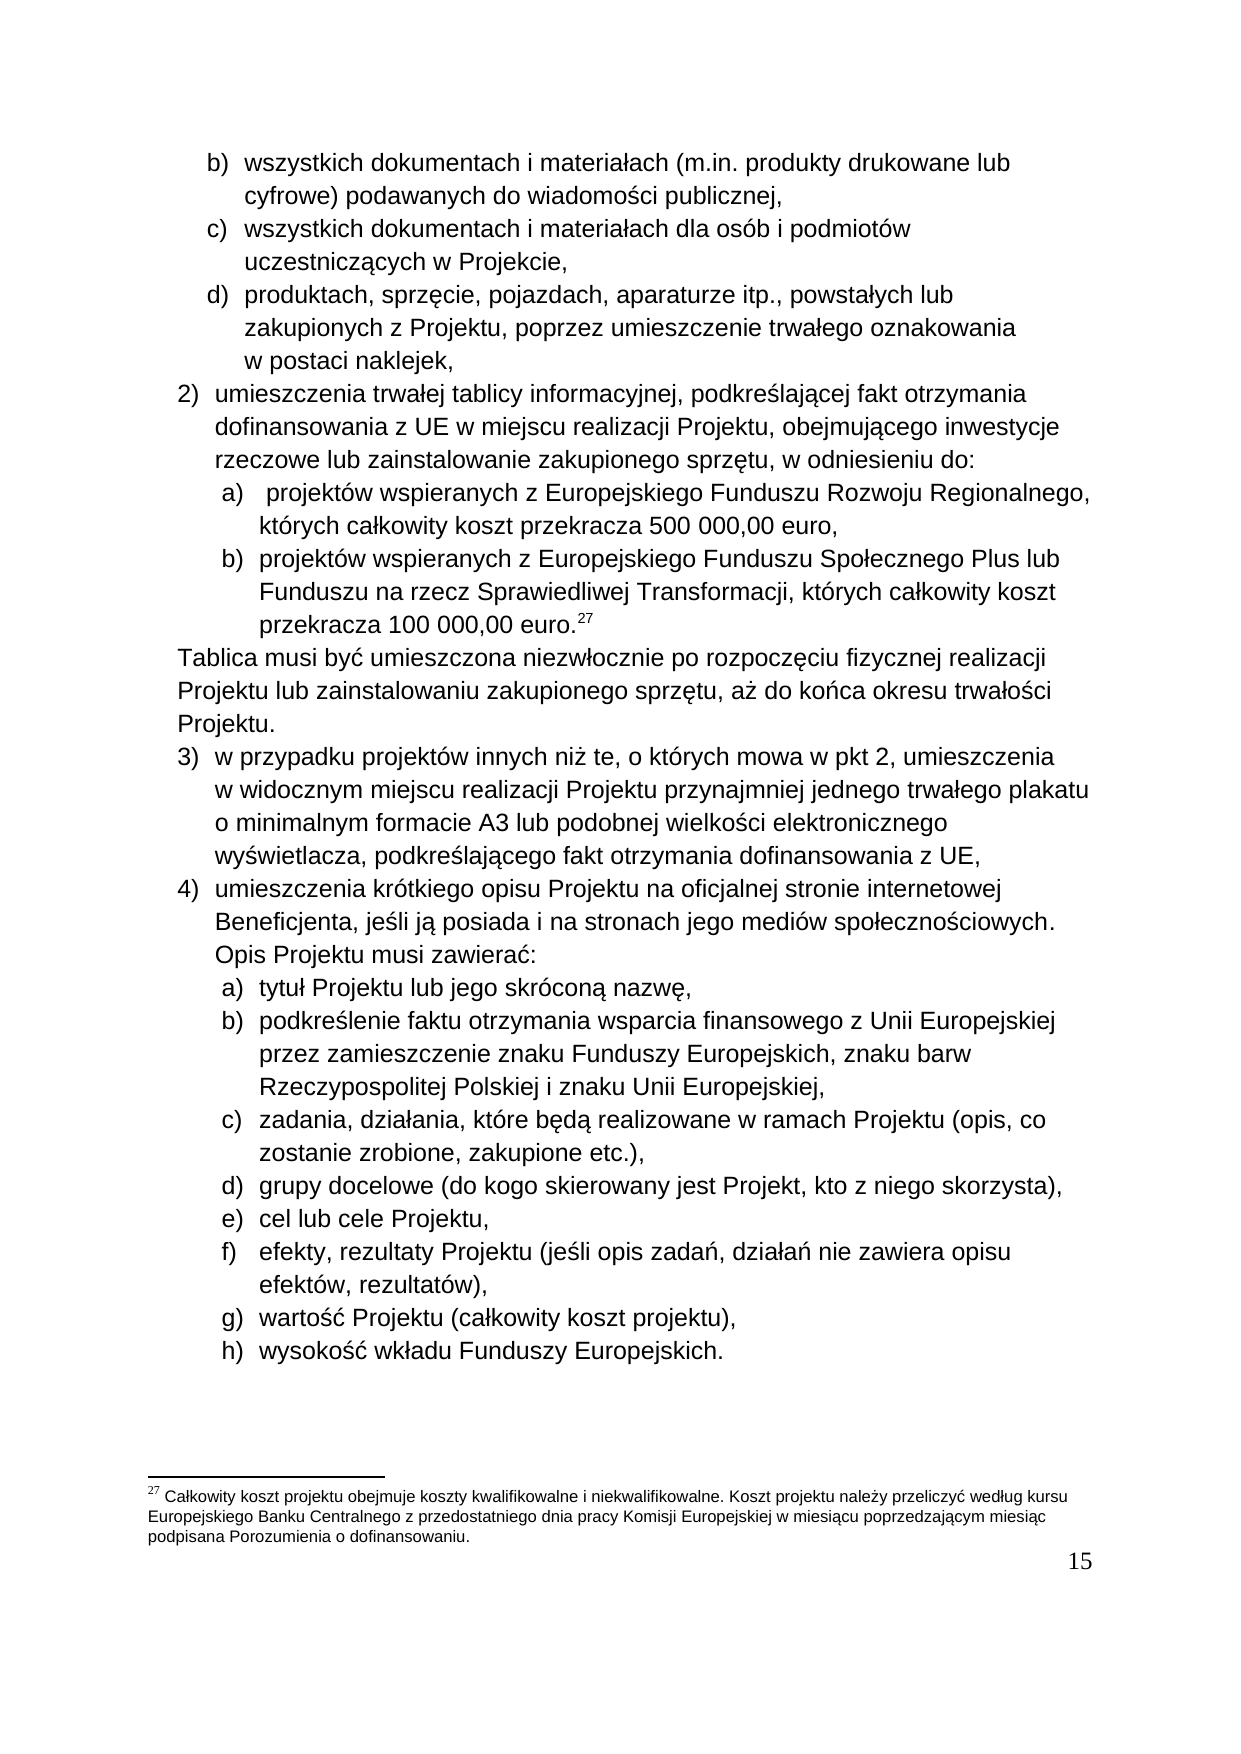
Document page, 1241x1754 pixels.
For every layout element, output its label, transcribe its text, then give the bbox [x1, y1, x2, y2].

list grupy docelowe (do kogo skierowany jest Projekt, kto z niego skorzysta), [221, 1171, 1093, 1200]
list produktach, sprzęcie, pojazdach, aparaturze itp., powstałych lub zakupionych z Projektu, poprzez umieszczenie trwałego oznakowania w postaci naklejek, [207, 280, 1093, 374]
list tytuł Projektu lub jego skróconą nazwę, [221, 973, 1093, 1002]
list wartość Projektu (całkowity koszt projektu), [221, 1303, 1093, 1332]
list podkreślenie faktu otrzymania wsparcia finansowego z Unii Europejskiej przez zamieszczenie znaku Funduszy Europejskich, znaku barw Rzeczypospolitej Polskiej i znaku Unii Europejskiej, [221, 1006, 1093, 1101]
list projektów wspieranych z Europejskiego Funduszu Społecznego Plus lub Funduszu na rzecz Sprawiedliwej Transformacji, których całkowity koszt przekracza 100 000,00 euro. [221, 544, 1093, 639]
text Tablica musi być umieszczona niezwłocznie po rozpoczęciu fizycznej realizacji Projektu lub zainstalowaniu zakupionego sprzętu, aż do końca okresu trwałości Projektu. [177, 643, 1093, 738]
list umieszczenia krótkiego opisu Projektu na oficjalnej stronie internetowej Beneficjenta, jeśli ją posiada i na stronach jego mediów społecznościowych. Opis Projektu musi zawierać: [177, 874, 1093, 969]
list w przypadku projektów innych niż te, o których mowa w pkt 2, umieszczenia w widocznym miejscu realizacji Projektu przynajmniej jednego trwałego plakatu o minimalnym formacie A3 lub podobnej wielkości elektronicznego wyświetlacza, podkreślającego fakt otrzymania dofinansowania z UE, [177, 742, 1093, 870]
list projektów wspieranych z Europejskiego Funduszu Rozwoju Regionalnego, których całkowity koszt przekracza 500 000,00 euro, [221, 478, 1093, 539]
list cel lub cele Projektu, [221, 1204, 1093, 1233]
list zadania, działania, które będą realizowane w ramach Projektu (opis, co zostanie zrobione, zakupione etc.), [221, 1105, 1093, 1167]
list umieszczenia trwałej tablicy informacyjnej, podkreślającej fakt otrzymania dofinansowania z UE w miejscu realizacji Projektu, obejmującego inwestycje rzeczowe lub zainstalowanie zakupionego sprzętu, w odniesieniu do: [177, 379, 1093, 473]
list wszystkich dokumentach i materiałach (m.in. produkty drukowane lub cyfrowe) podawanych do wiadomości publicznej, [207, 148, 1093, 209]
list efekty, rezultaty Projektu (jeśli opis zadań, działań nie zawiera opisu efektów, rezultatów), [221, 1237, 1093, 1299]
list wysokość wkładu Funduszy Europejskich. [221, 1336, 1093, 1365]
list wszystkich dokumentach i materiałach dla osób i podmiotów uczestniczących w Projekcie, [207, 214, 1093, 275]
